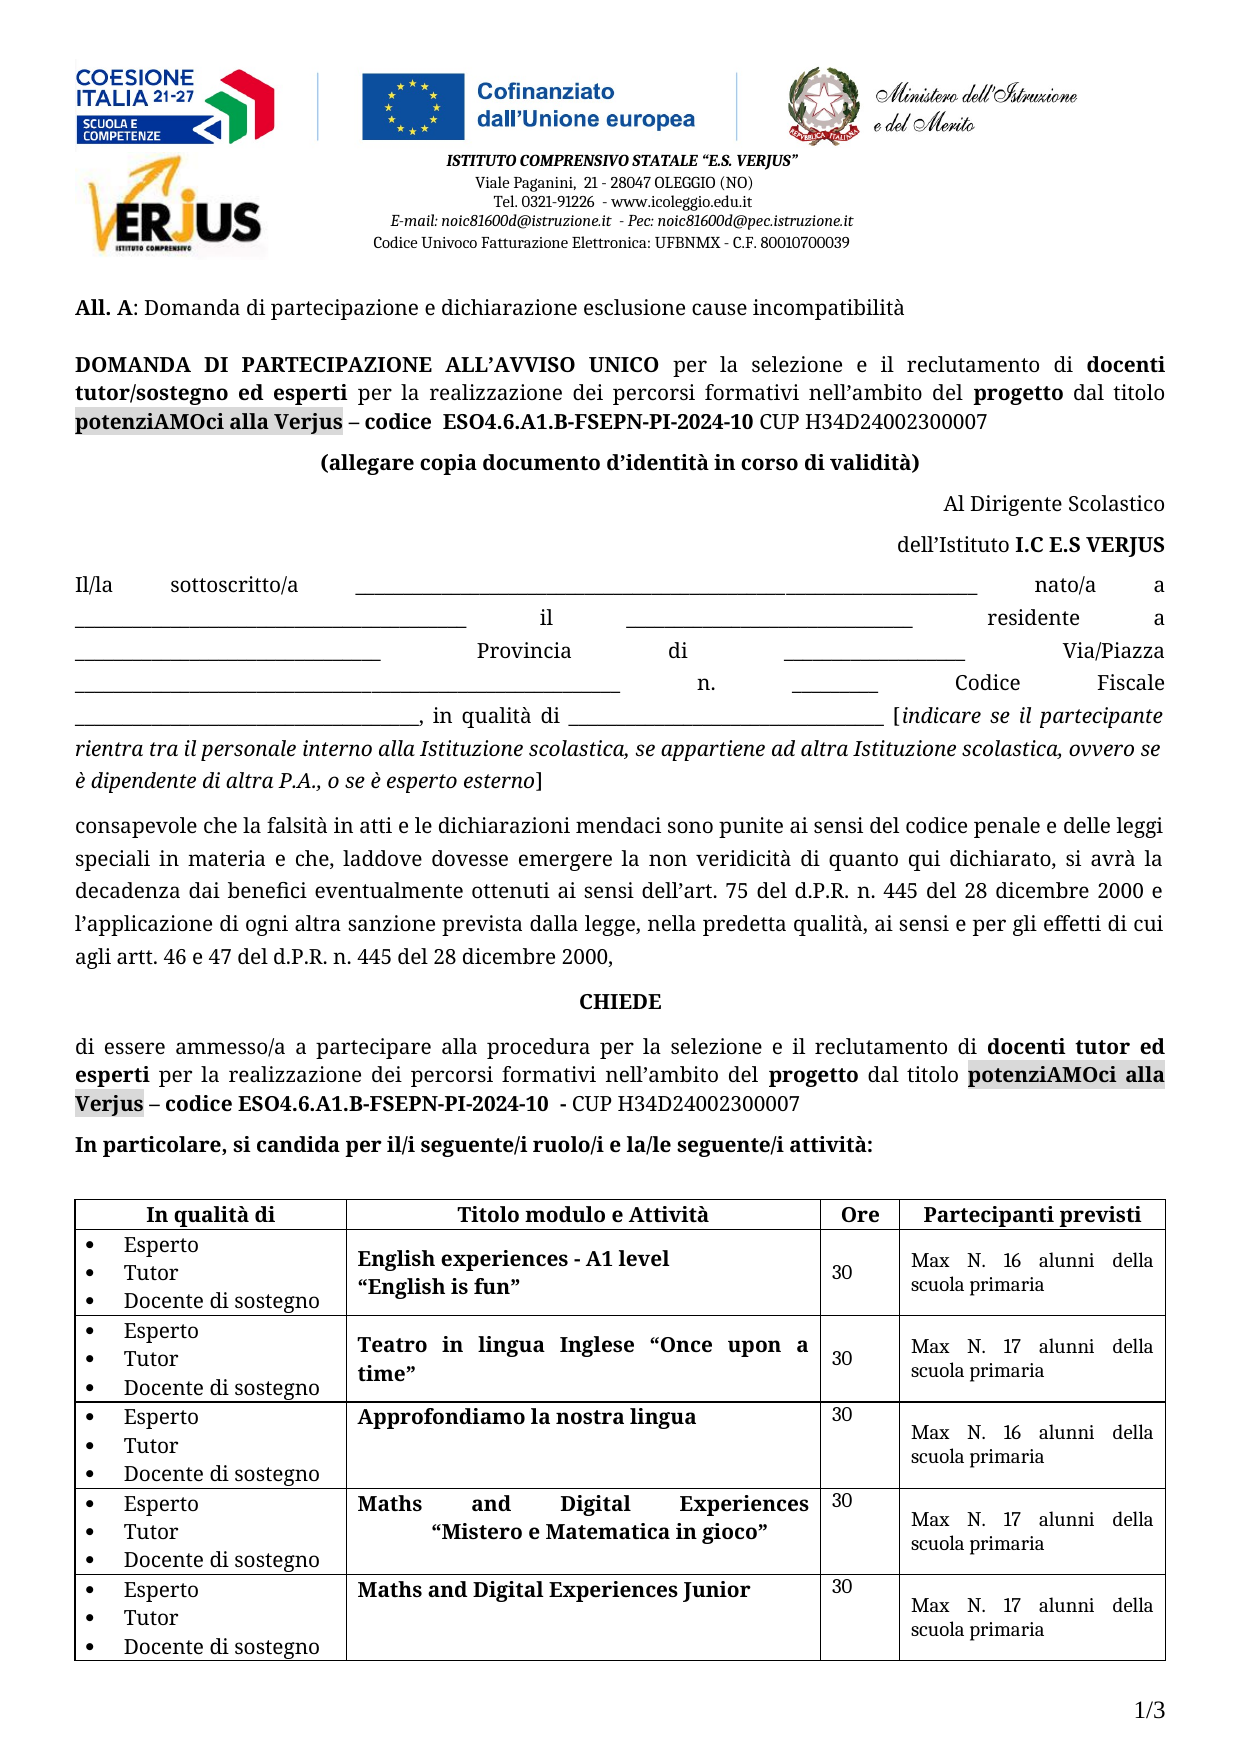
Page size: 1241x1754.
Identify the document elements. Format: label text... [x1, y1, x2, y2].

text Il/la sottoscritto/a _________________________________________________________________ nato/a a _________________________________________ il ______________________________ residente a ________________________________ Provincia di ___________________ Via/Piazza _________________________________________________________ n. _________ Codice Fiscale ____________________________________, in qualità di _________________________________ [indicare se il partecipante rientra tra il personale interno alla Istituzione scolastica, se appartiene ad altra Istituzione scolastica, ovvero se è dipendente di altra P.A., o se è esperto esterno] [75, 571, 1165, 795]
text dell’Istituto I.C E.S VERJUS [591, 530, 1165, 558]
text CHIEDE [75, 987, 1165, 1015]
picture [75, 59, 1080, 260]
table_cell Max N. 17 alunni della scuola primaria [900, 1316, 1165, 1401]
table_cell 30 [821, 1403, 899, 1488]
table_header Titolo modulo e Attività [347, 1200, 820, 1229]
table_cell Esperto Tutor Docente di sostegno [76, 1575, 346, 1660]
table_cell 30 [821, 1489, 899, 1574]
table_cell Esperto Tutor Docente di sostegno [76, 1316, 346, 1401]
table_cell Esperto Tutor Docente di sostegno [76, 1403, 346, 1488]
text di essere ammesso/a a partecipare alla procedura per la selezione e il reclutamento di docenti tutor ed esperti per la realizzazione dei percorsi formativi nell’ambito del progetto dal titolo potenziAMOci alla Verjus – codice ESO4.6.A1.B-FSEPN-PI-2024-10 - CUP H34D24002300007 [75, 1032, 1165, 1117]
text (allegare copia documento d’identità in corso di validità) [75, 448, 1165, 476]
table_cell Esperto Tutor Docente di sostegno [76, 1489, 346, 1574]
table_header In qualità di [76, 1200, 346, 1229]
table_cell Approfondiamo la nostra lingua [347, 1403, 820, 1488]
text DOMANDA DI PARTECIPAZIONE ALL’AVVISO UNICO per la selezione e il reclutamento di docenti tutor/sostegno ed esperti per la realizzazione dei percorsi formativi nell’ambito del progetto dal titolo potenziAMOci alla Verjus – codice ESO4.6.A1.B-FSEPN-PI-2024-10 CUP H34D24002300007 [75, 350, 1165, 435]
text consapevole che la falsità in atti e le dichiarazioni mendaci sono punite ai sensi del codice penale e delle leggi speciali in materia e che, laddove dovesse emergere la non veridicità di quanto qui dichiarato, si avrà la decadenza dai benefici eventualmente ottenuti ai sensi dell’art. 75 del d.P.R. n. 445 del 28 dicembre 2000 e l’applicazione di ogni altra sanzione prevista dalla legge, nella predetta qualità, ai sensi e per gli effetti di cui agli artt. 46 e 47 del d.P.R. n. 445 del 28 dicembre 2000, [75, 811, 1165, 970]
text In particolare, si candida per il/i seguente/i ruolo/i e la/le seguente/i attività: [75, 1130, 1165, 1158]
table_cell Maths and Digital Experiences Junior [347, 1575, 820, 1660]
table_cell 30 [821, 1575, 899, 1660]
table_header Partecipanti previsti [900, 1200, 1165, 1229]
table_cell 30 [821, 1316, 899, 1401]
table_cell Esperto Tutor Docente di sostegno [76, 1230, 346, 1315]
text Al Dirigente Scolastico [591, 489, 1165, 517]
table_cell Teatro in lingua Inglese “Once upon a time” [347, 1316, 820, 1401]
table_cell Max N. 16 alunni della scuola primaria [900, 1230, 1165, 1315]
table_cell Maths and Digital Experiences “Mistero e Matematica in gioco” [347, 1489, 820, 1574]
table_cell Max N. 17 alunni della scuola primaria [900, 1489, 1165, 1574]
list All. A: Domanda di partecipazione e dichiarazione esclusione cause incompatibilità [75, 293, 1165, 322]
table_cell English experiences - A1 level “English is fun” [347, 1230, 820, 1315]
table_cell 30 [821, 1230, 899, 1315]
table_cell Max N. 16 alunni della scuola primaria [900, 1403, 1165, 1488]
table_header Ore [821, 1200, 899, 1229]
table_cell Max N. 17 alunni della scuola primaria [900, 1575, 1165, 1660]
